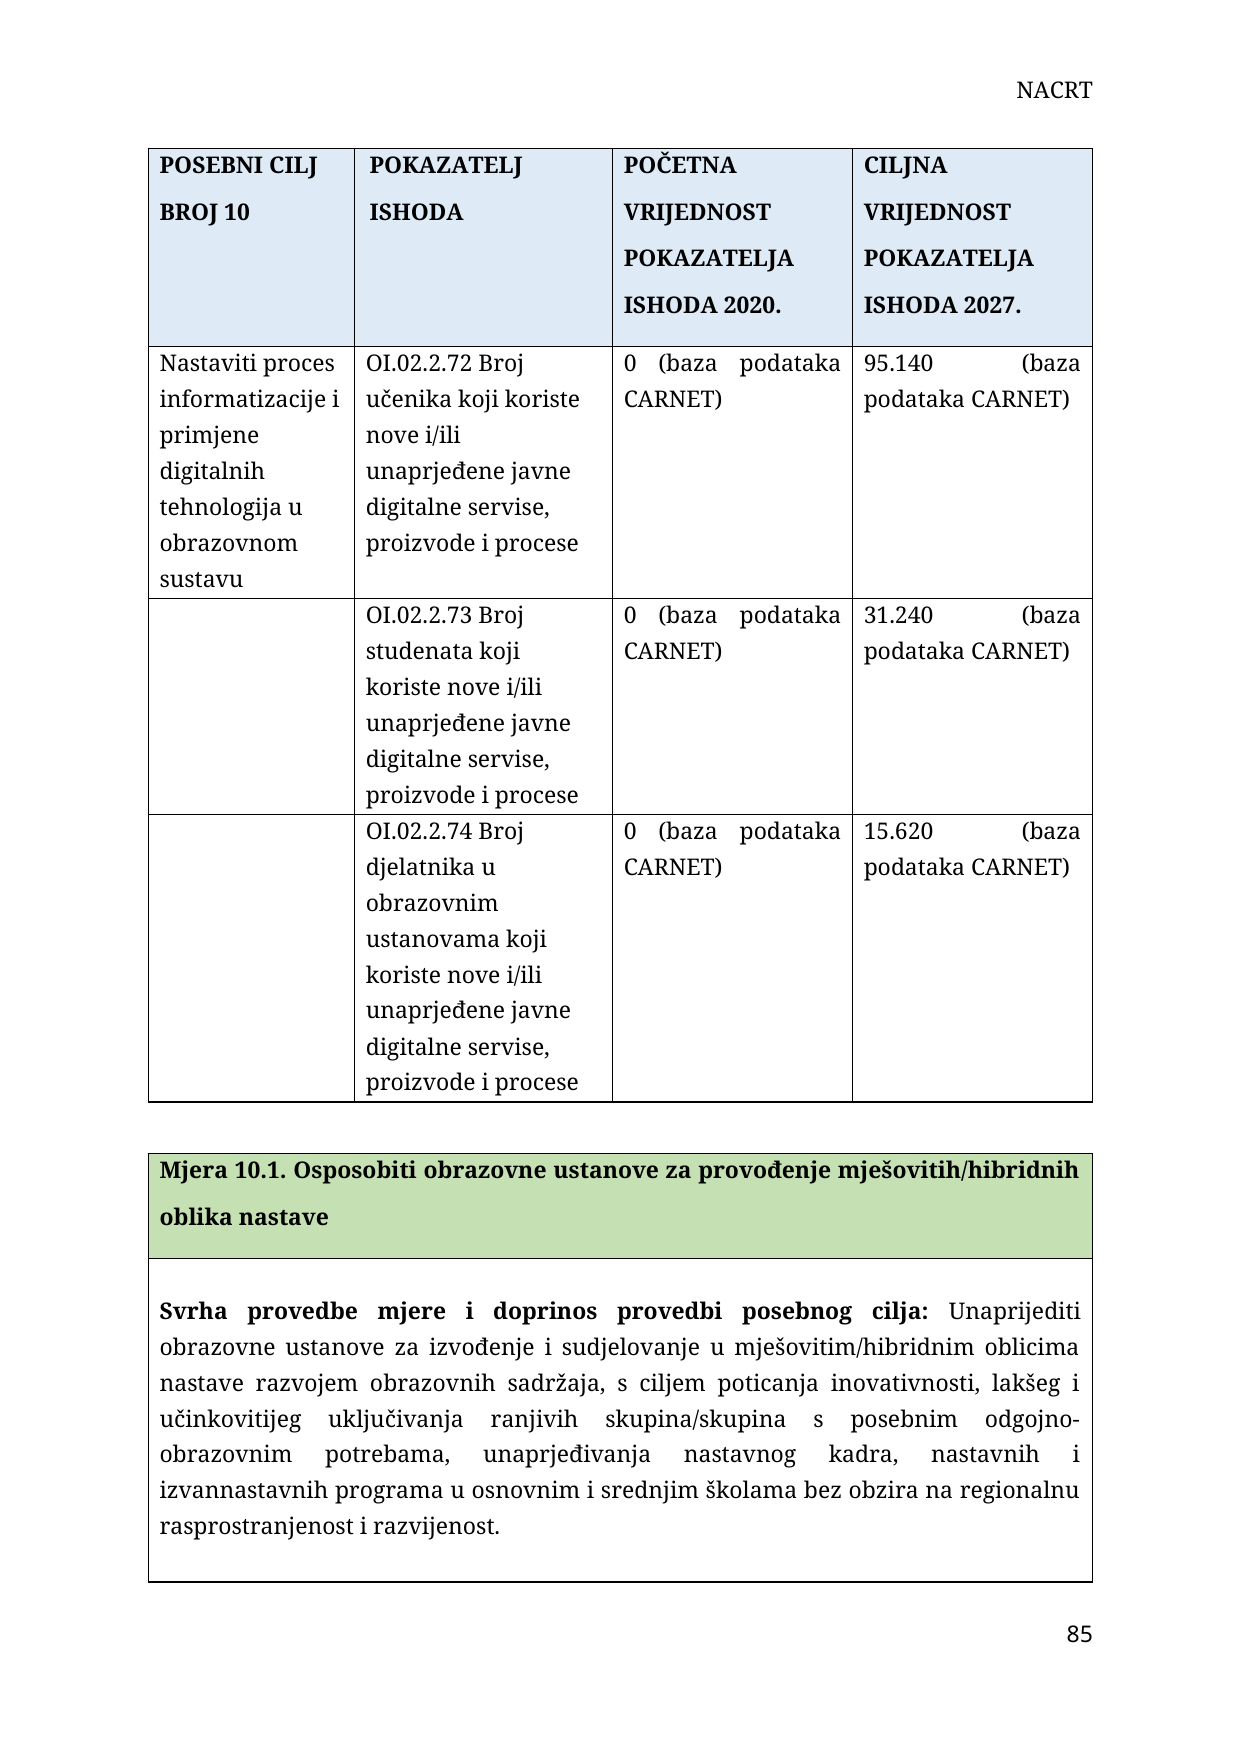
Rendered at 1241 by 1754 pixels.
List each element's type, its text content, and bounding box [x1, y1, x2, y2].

table_header POSEBNI CILJ BROJ 10 [149, 149, 354, 346]
table_cell OI.02.2.72 Broj učenika koji koriste nove i/ili unaprjeđene javne digitalne servise, proizvode i procese [355, 347, 612, 598]
table_header Mjera 10.1. Osposobiti obrazovne ustanove za provođenje mješovitih/hibridnih oblika nastave [149, 1154, 1092, 1258]
table_cell 31.240 (baza podataka CARNET) [853, 599, 1092, 814]
table_cell [149, 815, 354, 1101]
table_cell OI.02.2.74 Broj djelatnika u obrazovnim ustanovama koji koriste nove i/ili unaprjeđene javne digitalne servise, proizvode i procese [355, 815, 612, 1101]
table_cell 0 (baza podataka CARNET) [613, 347, 852, 598]
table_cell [149, 1259, 1092, 1581]
table_header POČETNA VRIJEDNOST POKAZATELJA ISHODA 2020. [613, 149, 852, 346]
table_cell Nastaviti proces informatizacije i primjene digitalnih tehnologija u obrazovnom sustavu [149, 347, 354, 598]
table_cell 15.620 (baza podataka CARNET) [853, 815, 1092, 1101]
table_cell 0 (baza podataka CARNET) [613, 599, 852, 814]
table_cell [149, 599, 354, 814]
table_cell 95.140 (baza podataka CARNET) [853, 347, 1092, 598]
table_header CILJNA VRIJEDNOST POKAZATELJA ISHODA 2027. [853, 149, 1092, 346]
table_cell 0 (baza podataka CARNET) [613, 815, 852, 1101]
table_cell OI.02.2.73 Broj studenata koji koriste nove i/ili unaprjeđene javne digitalne servise, proizvode i procese [355, 599, 612, 814]
table_header POKAZATELJ ISHODA [355, 149, 612, 346]
